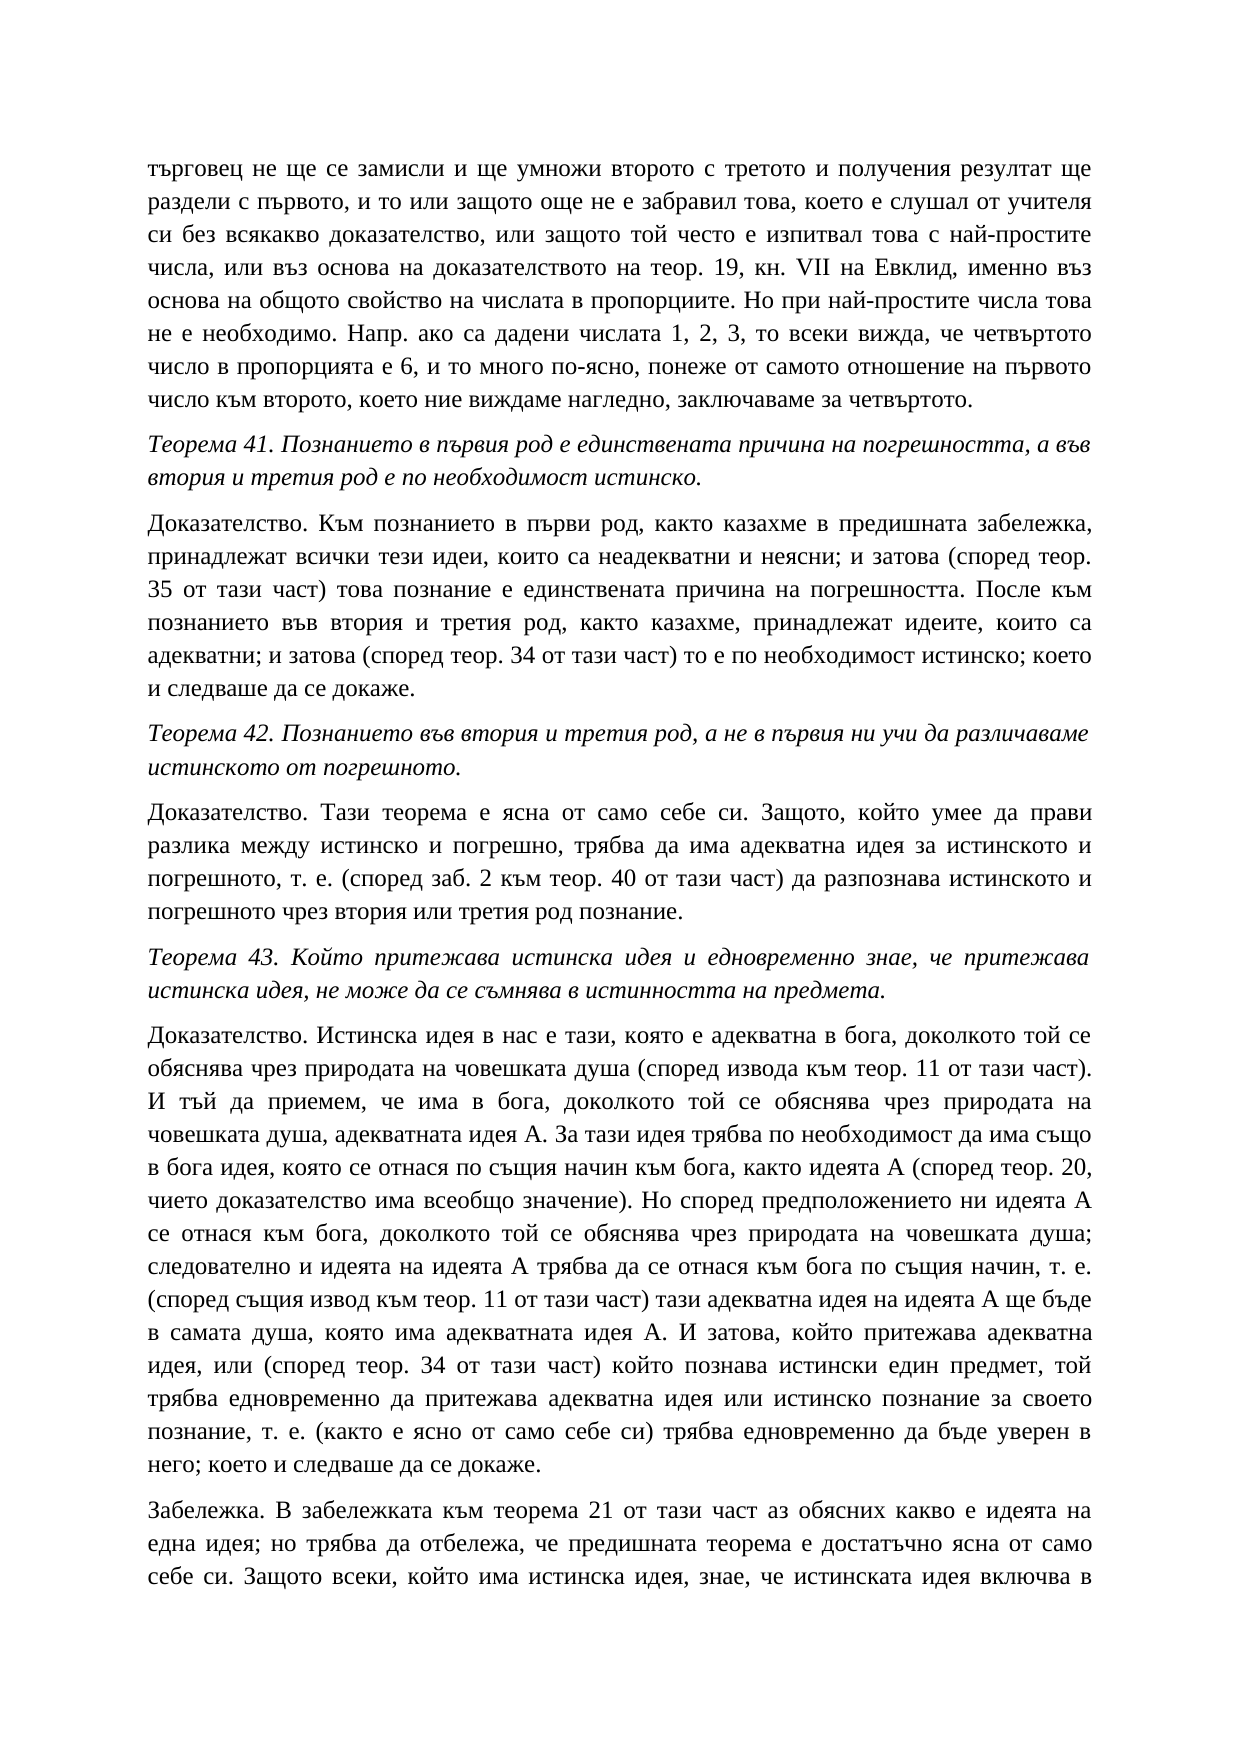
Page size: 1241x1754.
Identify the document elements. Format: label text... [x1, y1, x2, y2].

text Доказателство. Тази теорема е ясна от само себе си. Защото, който умее да прави разлика между истинско и погрешно, трябва да има адекватна идея за истинското и погрешното, т. е. (според заб. 2 към теор. 40 от тази част) да разпознава истинското и погрешното чрез втория или третия род познание. [147, 797, 1093, 925]
text Доказателство. Към познанието в първи род, както казахме в предишната забележка, принадлежат всички тези идеи, които са неадекватни и неясни; и затова (според теор. 35 от тази част) това познание е единствената причина на погрешността. После към познанието във втория и третия род, както казахме, принадлежат идеите, които са адекватни; и затова (според теор. 34 от тази част) то е по необходимост истинско; което и следваше да се докаже. [147, 508, 1093, 702]
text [147, 153, 1093, 413]
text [147, 1495, 1093, 1590]
text Теорема 43. Който притежава истинска идея и едновременно знае, че притежава истинска идея, не може да се съмнява в истинността на предмета. [147, 942, 1093, 1003]
text Теорема 42. Познанието във втория и третия род, а не в първия ни учи да различаваме истинското от погрешното. [147, 718, 1093, 780]
text Доказателство. Истинска идея в нас е тази, която е адекватна в бога, доколкото той се обяснява чрез природата на човешката душа (според извода към теор. 11 от тази част). И тъй да приемем, че има в бога, доколкото той се обяснява чрез природата на човешката душа, адекватната идея А. За тази идея трябва по необходимост да има също в бога идея, която се отнася по същия начин към бога, както идеята А (според теор. 20, чието доказателство има всеобщо значение). Но според предположението ни идеята А се отнася към бога, доколкото той се обяснява чрез природата на човешката душа; следователно и идеята на идеята А трябва да се отнася към бога по същия начин, т. е. (според същия извод към теор. 11 от тази част) тази адекватна идея на идеята А ще бъде в самата душа, която има адекватната идея А. И затова, който притежава адекватна идея, или (според теор. 34 от тази част) който познава истински един предмет, той трябва едновременно да притежава адекватна идея или истинско познание за своето познание, т. е. (както е ясно от само себе си) трябва едновременно да бъде уверен в него; което и следваше да се докаже. [147, 1020, 1093, 1478]
text Теорема 41. Познанието в първия род е единствената причина на погрешността, а във втория и третия род е по необходимост истинско. [147, 429, 1093, 491]
